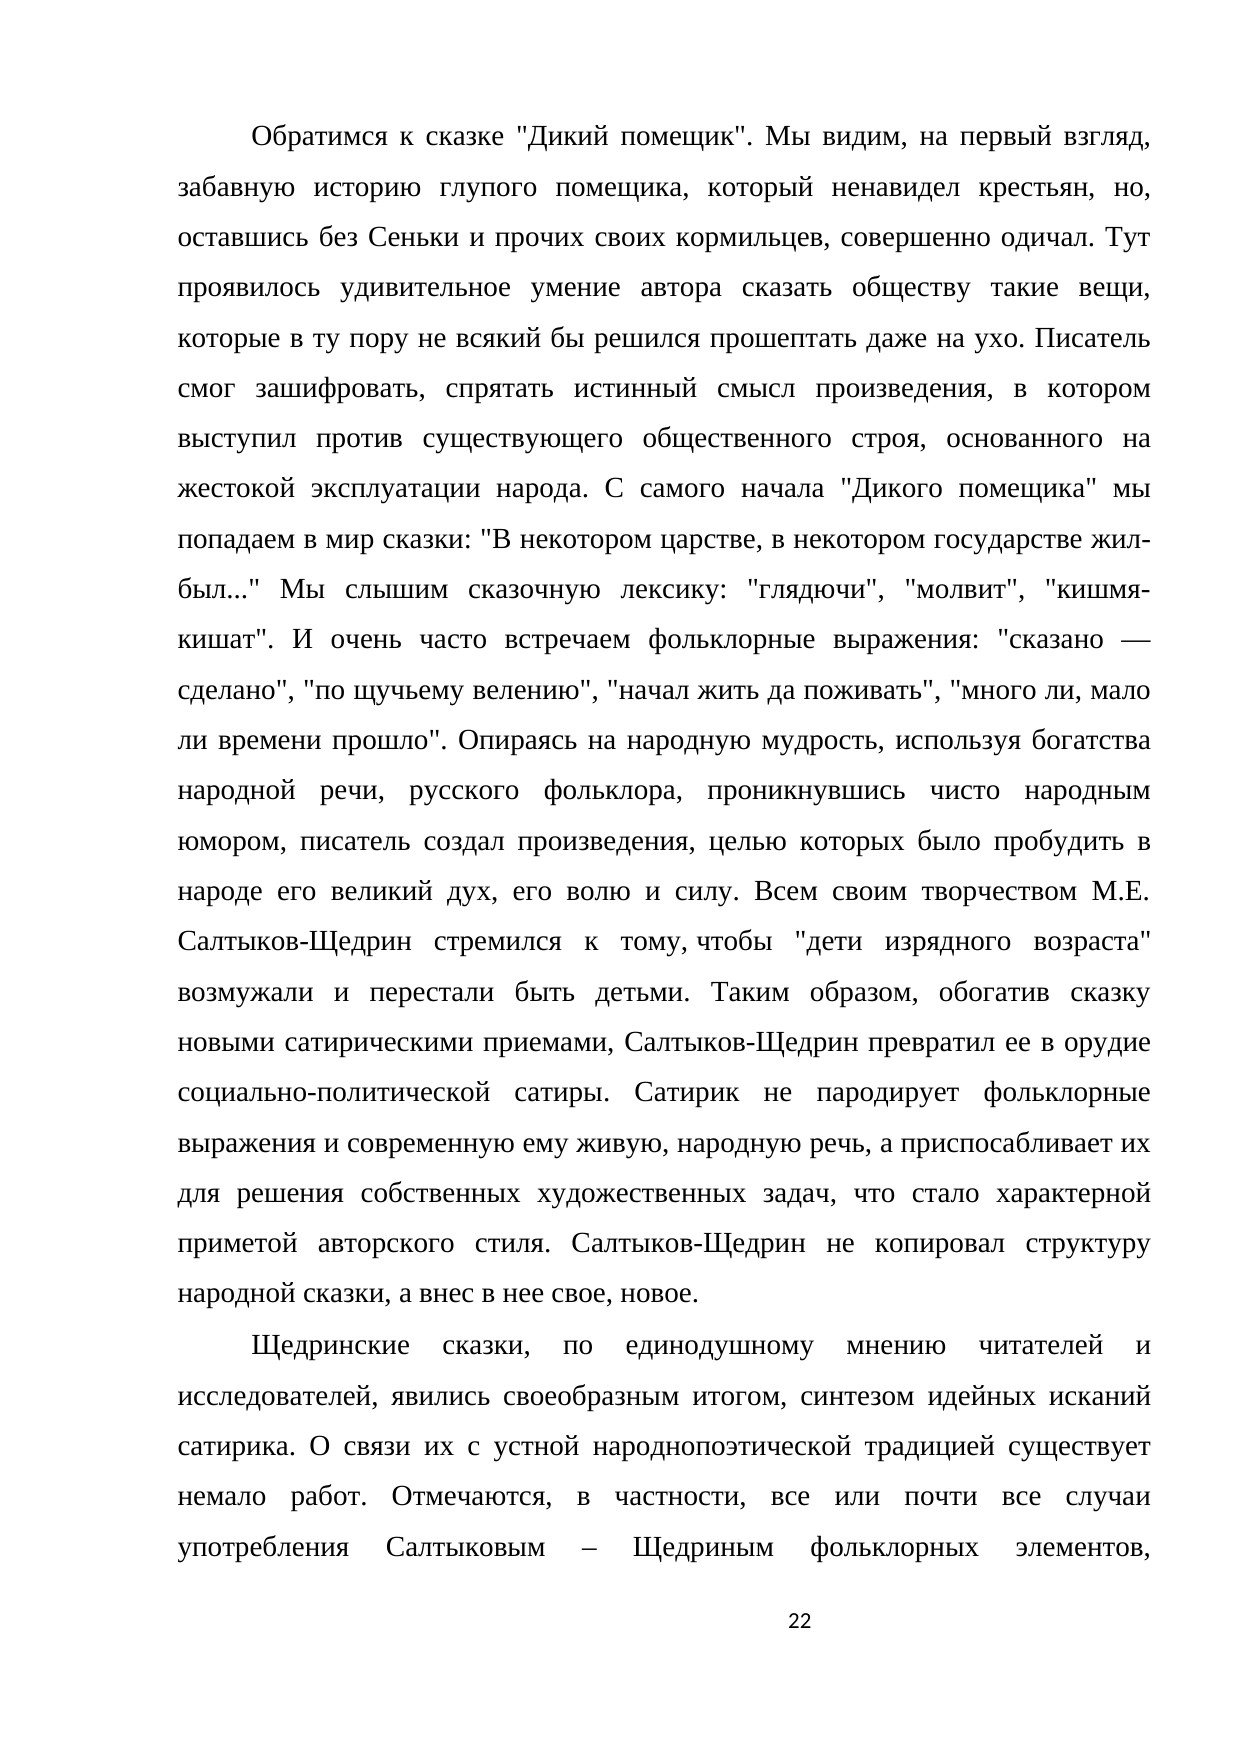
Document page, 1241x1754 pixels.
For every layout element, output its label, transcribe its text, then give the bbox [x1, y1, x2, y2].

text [177, 1327, 1152, 1562]
text Обратимся к сказке "Дикий помещик". Мы видим, на первый взгляд, забавную историю глупого помещика, который ненавидел крестьян, но, оставшись без Сеньки и прочих своих кормильцев, совершенно одичал. Тут проявилось удивительное умение автора сказать обществу такие вещи, которые в ту пору не всякий бы решился прошептать даже на ухо. Писатель смог зашифровать, спрятать истинный смысл произведения, в котором выступил против существующего общественного строя, основанного на жестокой эксплуатации народа. С самого начала "Дикого помещика" мы попадаем в мир сказки: "В некотором царстве, в некотором государстве жил-был..." Мы слышим сказочную лексику: "глядючи", "молвит", "кишмя-кишат". И очень часто встречаем фольклорные выражения: "сказано — сделано", "по щучьему велению", "начал жить да поживать", "много ли, мало ли времени прошло". Опираясь на народную мудрость, используя богатства народной речи, русского фольклора, проникнувшись чисто народным юмором, писатель создал произведения, целью которых было пробудить в народе его великий дух, его волю и силу. Всем своим творчеством М.Е. Салтыков-Щедрин стремился к тому, чтобы "дети изрядного возраста" возмужали и перестали быть детьми. Таким образом, обогатив сказку новыми сатирическими приемами, Салтыков-Щедрин превратил ее в орудие социально-политической сатиры. Сатирик не пародирует фольклорные выражения и современную ему живую, народную речь, а приспосабливает их для решения собственных художественных задач, что стало характерной приметой авторского стиля. Салтыков-Щедрин не копировал структуру народной сказки, а внес в нее свое, новое. [177, 118, 1152, 1309]
